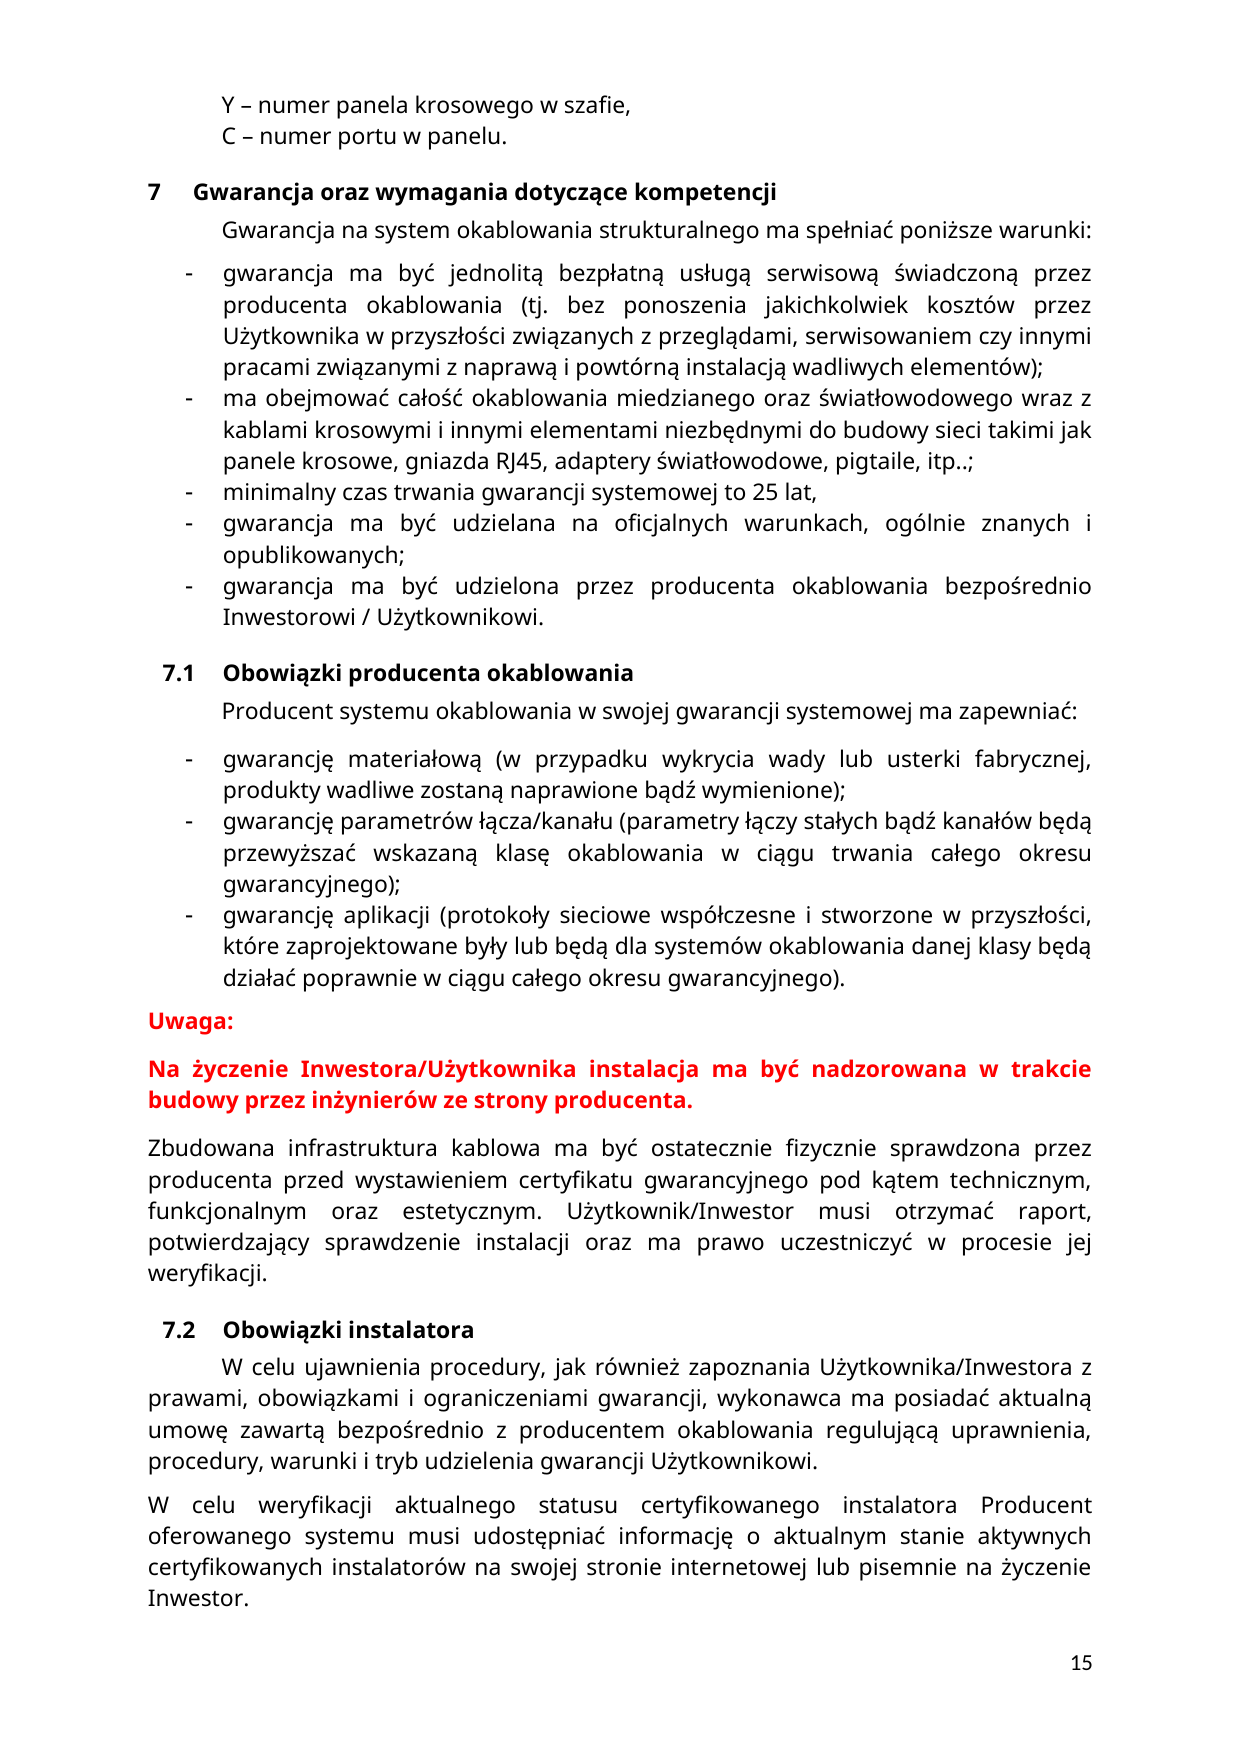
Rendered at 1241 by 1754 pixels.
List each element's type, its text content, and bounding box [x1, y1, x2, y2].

list minimalny czas trwania gwarancji systemowej to 25 lat, [185, 476, 1093, 507]
list gwarancja ma być jednolitą bezpłatną usługą serwisową świadczoną przez producenta okablowania (tj. bez ponoszenia jakichkolwiek kosztów przez Użytkownika w przyszłości związanych z przeglądami, serwisowaniem czy innymi pracami związanymi z naprawą i powtórną instalacją wadliwych elementów); [185, 257, 1093, 382]
text Y – numer panela krosowego w szafie, [148, 89, 1093, 120]
text W celu weryfikacji aktualnego statusu certyfikowanego instalatora Producent oferowanego systemu musi udostępniać informację o aktualnym stanie aktywnych certyfikowanych instalatorów na swojej stronie internetowej lub pisemnie na życzenie Inwestor. [148, 1489, 1093, 1614]
list gwarancję materiałową (w przypadku wykrycia wady lub usterki fabrycznej, produkty wadliwe zostaną naprawione bądź wymienione); [185, 743, 1093, 805]
list gwarancja ma być udzielona przez producenta okablowania bezpośrednio Inwestorowi / Użytkownikowi. [185, 570, 1093, 632]
list gwarancję parametrów łącza/kanału (parametry łączy stałych bądź kanałów będą przewyższać wskazaną klasę okablowania w ciągu trwania całego okresu gwarancyjnego); [185, 805, 1093, 899]
list gwarancja ma być udzielana na oficjalnych warunkach, ogólnie znanych i opublikowanych; [185, 507, 1093, 570]
text C – numer portu w panelu. [148, 120, 1093, 151]
subtitle Obowiązki instalatora [162, 1314, 1093, 1345]
text Na życzenie Inwestora/Użytkownika instalacja ma być nadzorowana w trakcie budowy przez inżynierów ze strony producenta. [148, 1053, 1093, 1116]
text Uwaga: [148, 1005, 1093, 1037]
list gwarancję aplikacji (protokoły sieciowe współczesne i stworzone w przyszłości, które zaprojektowane były lub będą dla systemów okablowania danej klasy będą działać poprawnie w ciągu całego okresu gwarancyjnego). [185, 899, 1093, 993]
subtitle Gwarancja oraz wymagania dotyczące kompetencji [148, 176, 1093, 207]
text W celu ujawnienia procedury, jak również zapoznania Użytkownika/Inwestora z prawami, obowiązkami i ograniczeniami gwarancji, wykonawca ma posiadać aktualną umowę zawartą bezpośrednio z producentem okablowania regulującą uprawnienia, procedury, warunki i tryb udzielenia gwarancji Użytkownikowi. [148, 1351, 1093, 1476]
subtitle Obowiązki producenta okablowania [162, 657, 1093, 689]
text Gwarancja na system okablowania strukturalnego ma spełniać poniższe warunki: [148, 214, 1093, 245]
text Zbudowana infrastruktura kablowa ma być ostatecznie fizycznie sprawdzona przez producenta przed wystawieniem certyfikatu gwarancyjnego pod kątem technicznym, funkcjonalnym oraz estetycznym. Użytkownik/Inwestor musi otrzymać raport, potwierdzający sprawdzenie instalacji oraz ma prawo uczestniczyć w procesie jej weryfikacji. [148, 1132, 1093, 1289]
list ma obejmować całość okablowania miedzianego oraz światłowodowego wraz z kablami krosowymi i innymi elementami niezbędnymi do budowy sieci takimi jak panele krosowe, gniazda RJ45, adaptery światłowodowe, pigtaile, itp..; [185, 382, 1093, 476]
text Producent systemu okablowania w swojej gwarancji systemowej ma zapewniać: [148, 695, 1093, 726]
